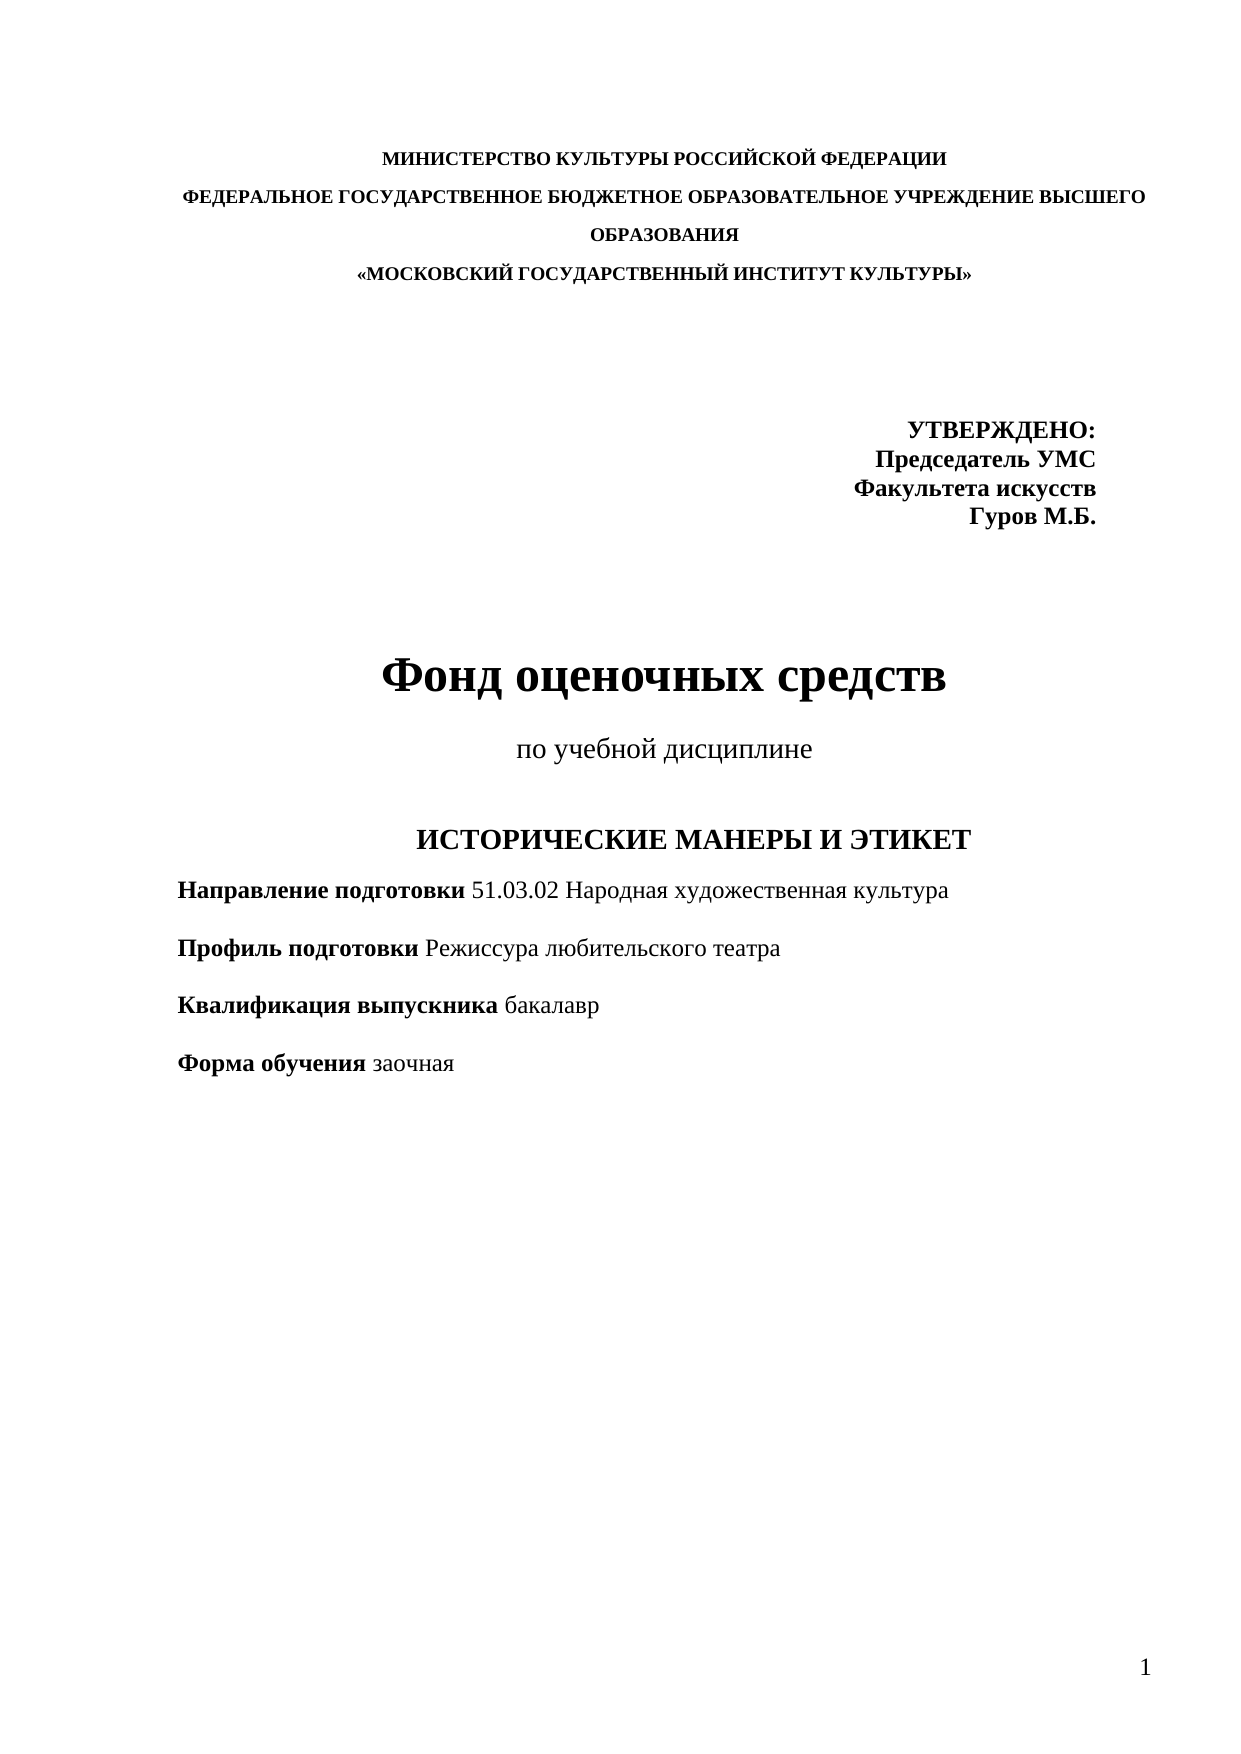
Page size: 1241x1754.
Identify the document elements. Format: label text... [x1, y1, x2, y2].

text ФЕДЕРАЛЬНОЕ ГОСУДАРСТВЕННОЕ БЮДЖЕТНОЕ ОБРАЗОВАТЕЛЬНОЕ УЧРЕЖДЕНИЕ ВЫСШЕГО ОБРАЗОВАНИЯ [177, 185, 1152, 262]
text ИСТОРИЧЕСКИЕ МАНЕРЫ И ЭТИКЕТ [177, 822, 1152, 856]
text МИНИСТЕРСТВО КУЛЬТУРЫ РОССИЙСКОЙ ФЕДЕРАЦИИ [177, 147, 1152, 185]
text «МОСКОВСКИЙ ГОСУДАРСТВЕННЫЙ ИНСТИТУТ КУЛЬТУРЫ» [177, 262, 1152, 300]
text Направление подготовки 51.03.02 Народная художественная культура [177, 875, 1152, 904]
text Квалификация выпускника бакалавр [177, 990, 1152, 1019]
text Форма обучения заочная [177, 1048, 1152, 1077]
text Профиль подготовки Режиссура любительского театра [177, 933, 1152, 962]
text по учебной дисциплине [177, 731, 1152, 765]
table_header УТВЕРЖДЕНО: Председатель УМС Факультета искусств Гуров М.Б. [665, 415, 1107, 530]
text Фонд оценочных средств [177, 645, 1152, 703]
